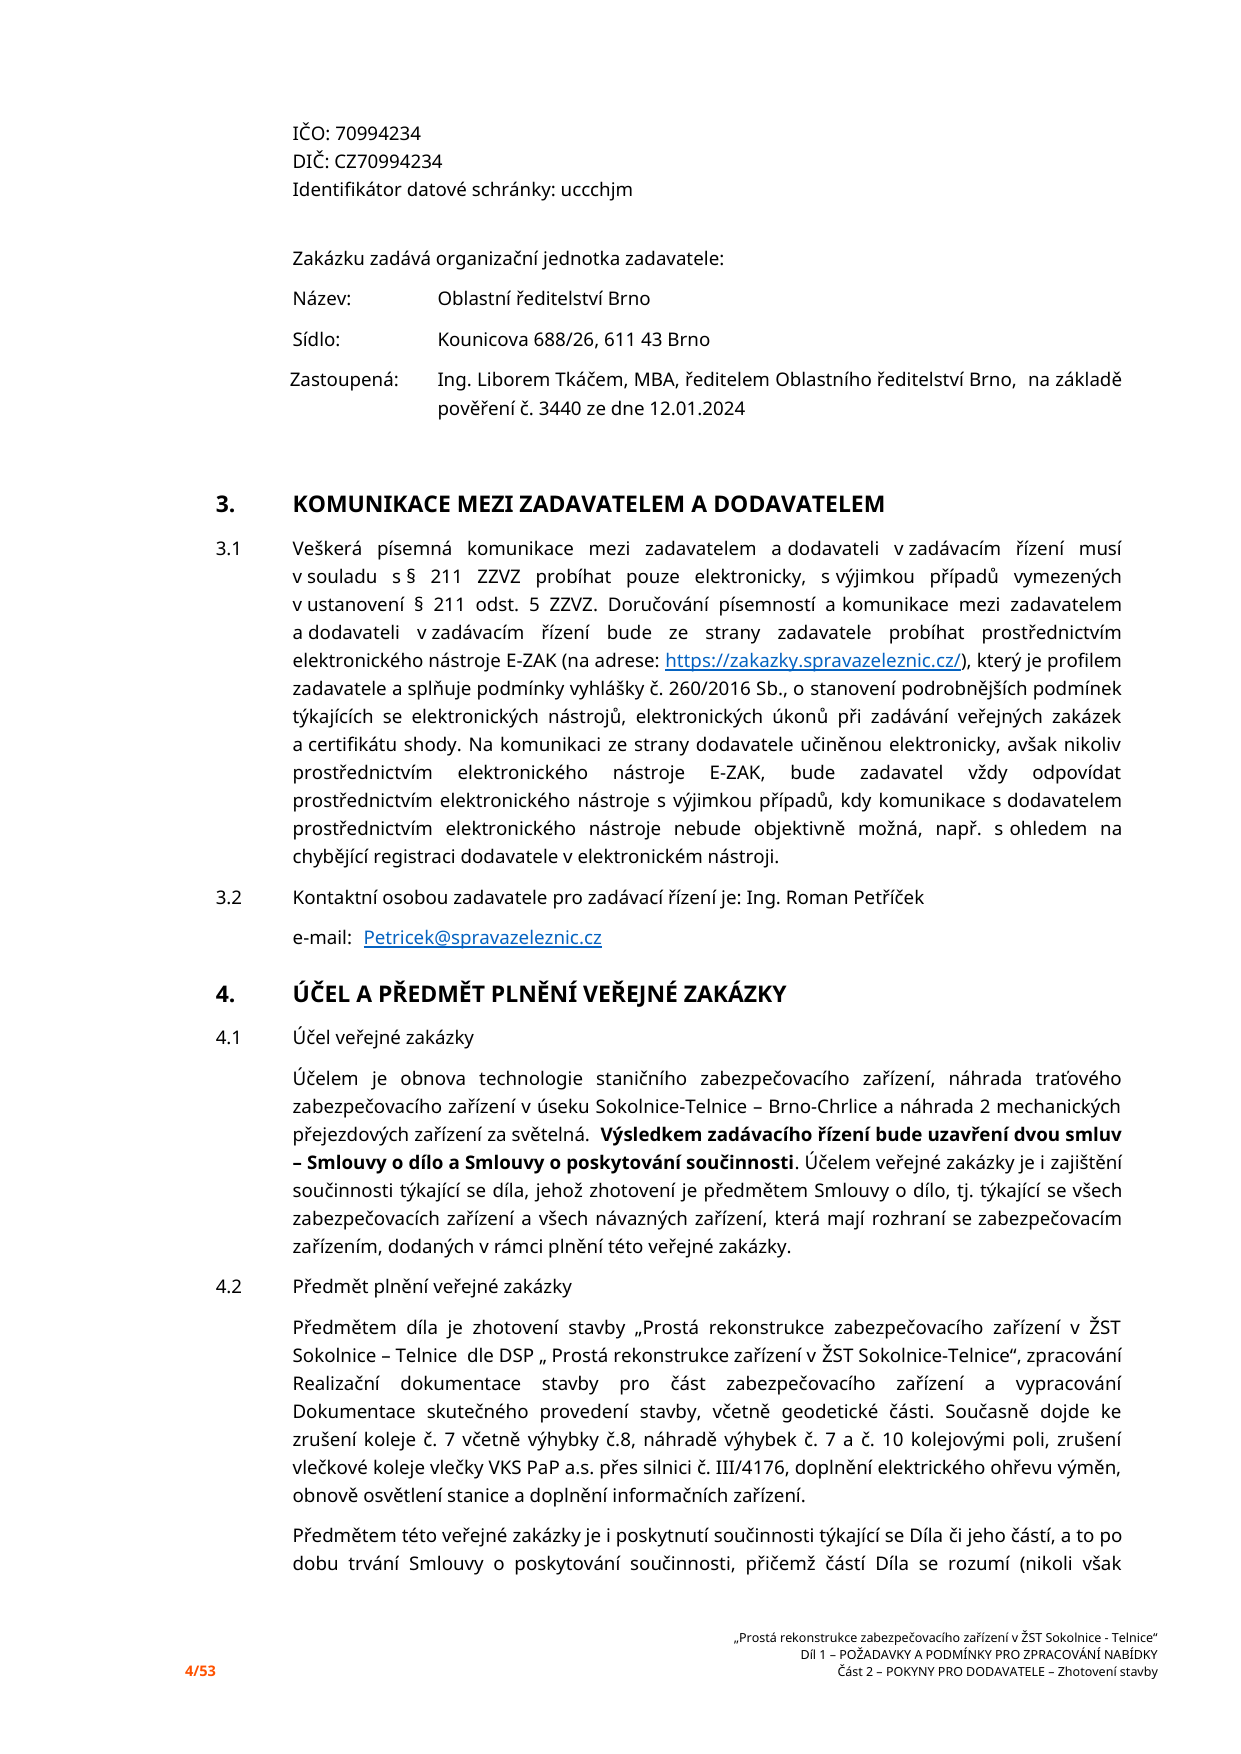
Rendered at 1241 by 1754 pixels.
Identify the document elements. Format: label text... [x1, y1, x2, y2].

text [292, 1523, 1122, 1576]
text Identifikátor datové schránky: uccchjm [292, 177, 1122, 202]
text Veškerá písemná komunikace mezi zadavatelem a dodavateli v zadávacím řízení musí v souladu s § 211 ZZVZ probíhat pouze elektronicky, s výjimkou případů vymezených v ustanovení § 211 odst. 5 ZZVZ. Doručování písemností a komunikace mezi zadavatelem a dodavateli v zadávacím řízení bude ze strany zadavatele probíhat prostřednictvím elektronického nástroje E-ZAK (na adrese: https://zakazky.spravazeleznic.cz/), který je profilem zadavatele a splňuje podmínky vyhlášky č. 260/2016 Sb., o stanovení podrobnějších podmínek týkajících se elektronických nástrojů, elektronických úkonů při zadávání veřejných zakázek a certifikátu shody. Na komunikaci ze strany dodavatele učiněnou elektronicky, avšak nikoliv prostřednictvím elektronického nástroje E-ZAK, bude zadavatel vždy odpovídat prostřednictvím elektronického nástroje s výjimkou případů, kdy komunikace s dodavatelem prostřednictvím elektronického nástroje nebude objektivně možná, např. s ohledem na chybějící registraci dodavatele v elektronickém nástroji. [216, 535, 1122, 869]
text e-mail: Petricek@spravazeleznic.cz [292, 924, 1122, 950]
text Zakázku zadává organizační jednotka zadavatele: [292, 245, 1122, 271]
text Název: Oblastní ředitelství Brno [292, 286, 1122, 311]
text Účel veřejné zakázky [216, 1024, 1122, 1050]
text ÚČEL a PŘEDMĚT PLNĚNÍ VEŘEJNÉ ZAKÁZKY [216, 977, 1122, 1009]
text KOMUNIKACE MEZI ZADAVATELEM a DODAVATELEM [216, 488, 1122, 519]
text IČO: 70994234 [292, 121, 1122, 146]
text Účelem je obnova technologie staničního zabezpečovacího zařízení, náhrada traťového zabezpečovacího zařízení v úseku Sokolnice-Telnice – Brno-Chrlice a náhrada 2 mechanických přejezdových zařízení za světelná. Výsledkem zadávacího řízení bude uzavření dvou smluv – Smlouvy o dílo a Smlouvy o poskytování součinnosti. Účelem veřejné zakázky je i zajištění součinnosti týkající se díla, jehož zhotovení je předmětem Smlouvy o dílo, tj. týkající se všech zabezpečovacích zařízení a všech návazných zařízení, která mají rozhraní se zabezpečovacím zařízením, dodaných v rámci plnění této veřejné zakázky. [292, 1065, 1122, 1258]
text Sídlo: Kounicova 688/26, 611 43 Brno [292, 326, 1122, 352]
text Zastoupená: Ing. Liborem Tkáčem, MBA, ředitelem Oblastního ředitelství Brno, na základě pověření č. 3440 ze dne 12.01.2024 [289, 367, 1122, 420]
text Předmětem díla je zhotovení stavby „Prostá rekonstrukce zabezpečovacího zařízení v ŽST Sokolnice – Telnice dle DSP „ Prostá rekonstrukce zařízení v ŽST Sokolnice-Telnice“, zpracování Realizační dokumentace stavby pro část zabezpečovacího zařízení a vypracování Dokumentace skutečného provedení stavby, včetně geodetické části. Současně dojde ke zrušení koleje č. 7 včetně výhybky č.8, náhradě výhybek č. 7 a č. 10 kolejovými poli, zrušení vlečkové koleje vlečky VKS PaP a.s. přes silnici č. III/4176, doplnění elektrického ohřevu výměn, obnově osvětlení stanice a doplnění informačních zařízení. [292, 1314, 1122, 1508]
text DIČ: CZ70994234 [292, 149, 1122, 174]
text Kontaktní osobou zadavatele pro zadávací řízení je: Ing. Roman Petříček [216, 884, 1122, 909]
text Předmět plnění veřejné zakázky [216, 1273, 1122, 1299]
